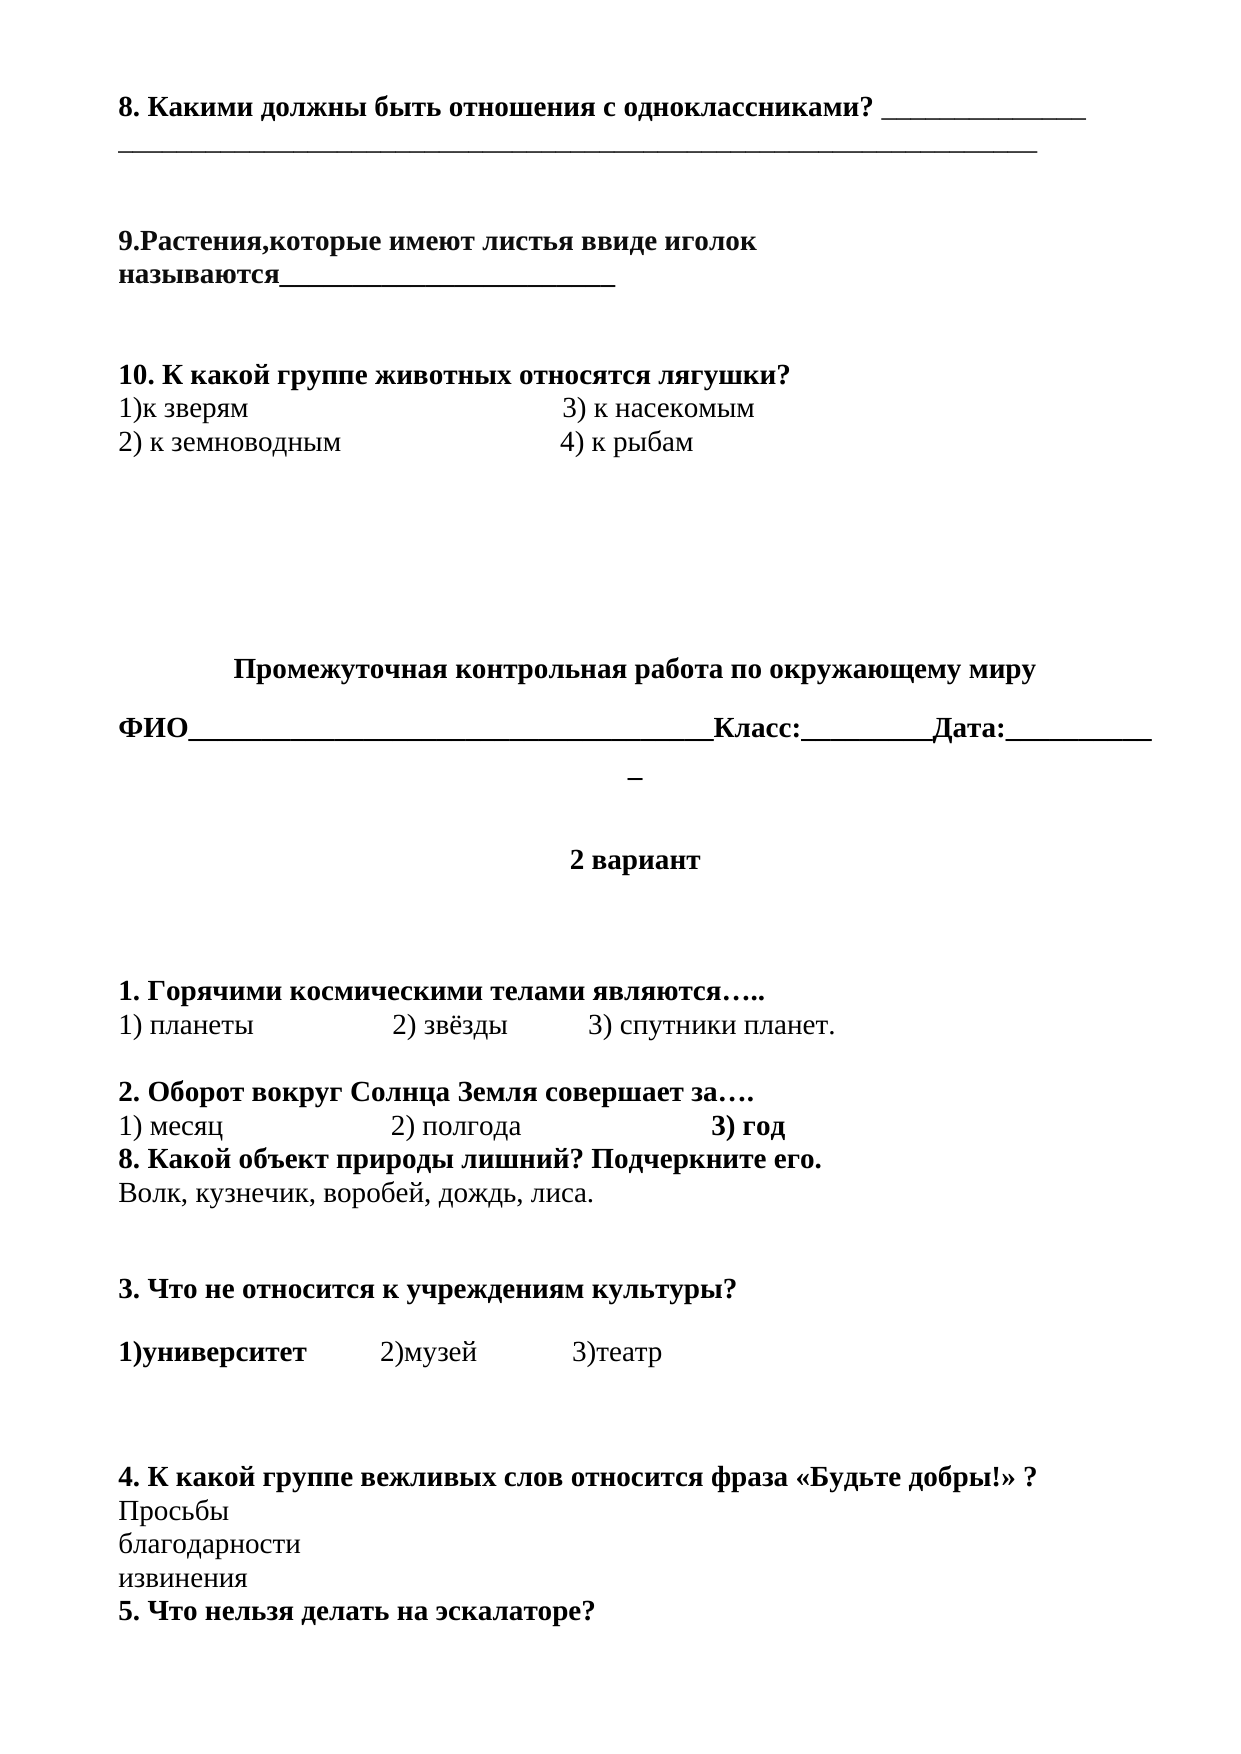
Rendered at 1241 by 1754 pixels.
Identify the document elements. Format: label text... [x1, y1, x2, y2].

text 1)к зверям 3) к насекомым [118, 391, 1152, 424]
text извинения [118, 1560, 1152, 1593]
text Просьбы [118, 1493, 1152, 1526]
text ФИО____________________________________Класс:_________Дата:___________ [118, 711, 1152, 783]
text 1)университет 2)музей 3)театр [118, 1334, 1152, 1367]
text Промежуточная контрольная работа по окружающему миру [118, 651, 1152, 685]
text 2. Оборот вокруг Солнца Земля совершает за…. [118, 1074, 1152, 1108]
text 1) месяц 2) полгода 3) год [118, 1108, 1152, 1141]
text 10. К какой группе животных относятся лягушки? [118, 357, 1152, 391]
text Волк, кузнечик, воробей, дождь, лиса. [118, 1175, 1152, 1208]
text 1. Горячими космическими телами являются….. [118, 973, 1152, 1007]
text 8. Какой объект природы лишний? Подчеркните его. [118, 1141, 1152, 1175]
text 4. К какой группе вежливых слов относится фраза «Будьте добры!» ? [118, 1459, 1152, 1493]
text 8. Какими должны быть отношения с одноклассниками? ______________ [118, 89, 1152, 122]
text 1) планеты 2) звёзды 3) спутники планет. [118, 1007, 1152, 1041]
text 9.Растения,которые имеют листья ввиде иголок называются_______________________ [118, 223, 1152, 290]
text 2) к земноводным 4) к рыбам [118, 424, 1152, 458]
text _______________________________________________________________ [118, 122, 1152, 156]
text благодарности [118, 1526, 1152, 1560]
text 3. Что не относится к учреждениям культуры? [118, 1271, 1152, 1304]
text 5. Что нельзя делать на эскалаторе? [118, 1593, 1152, 1627]
text 2 вариант [118, 842, 1152, 876]
